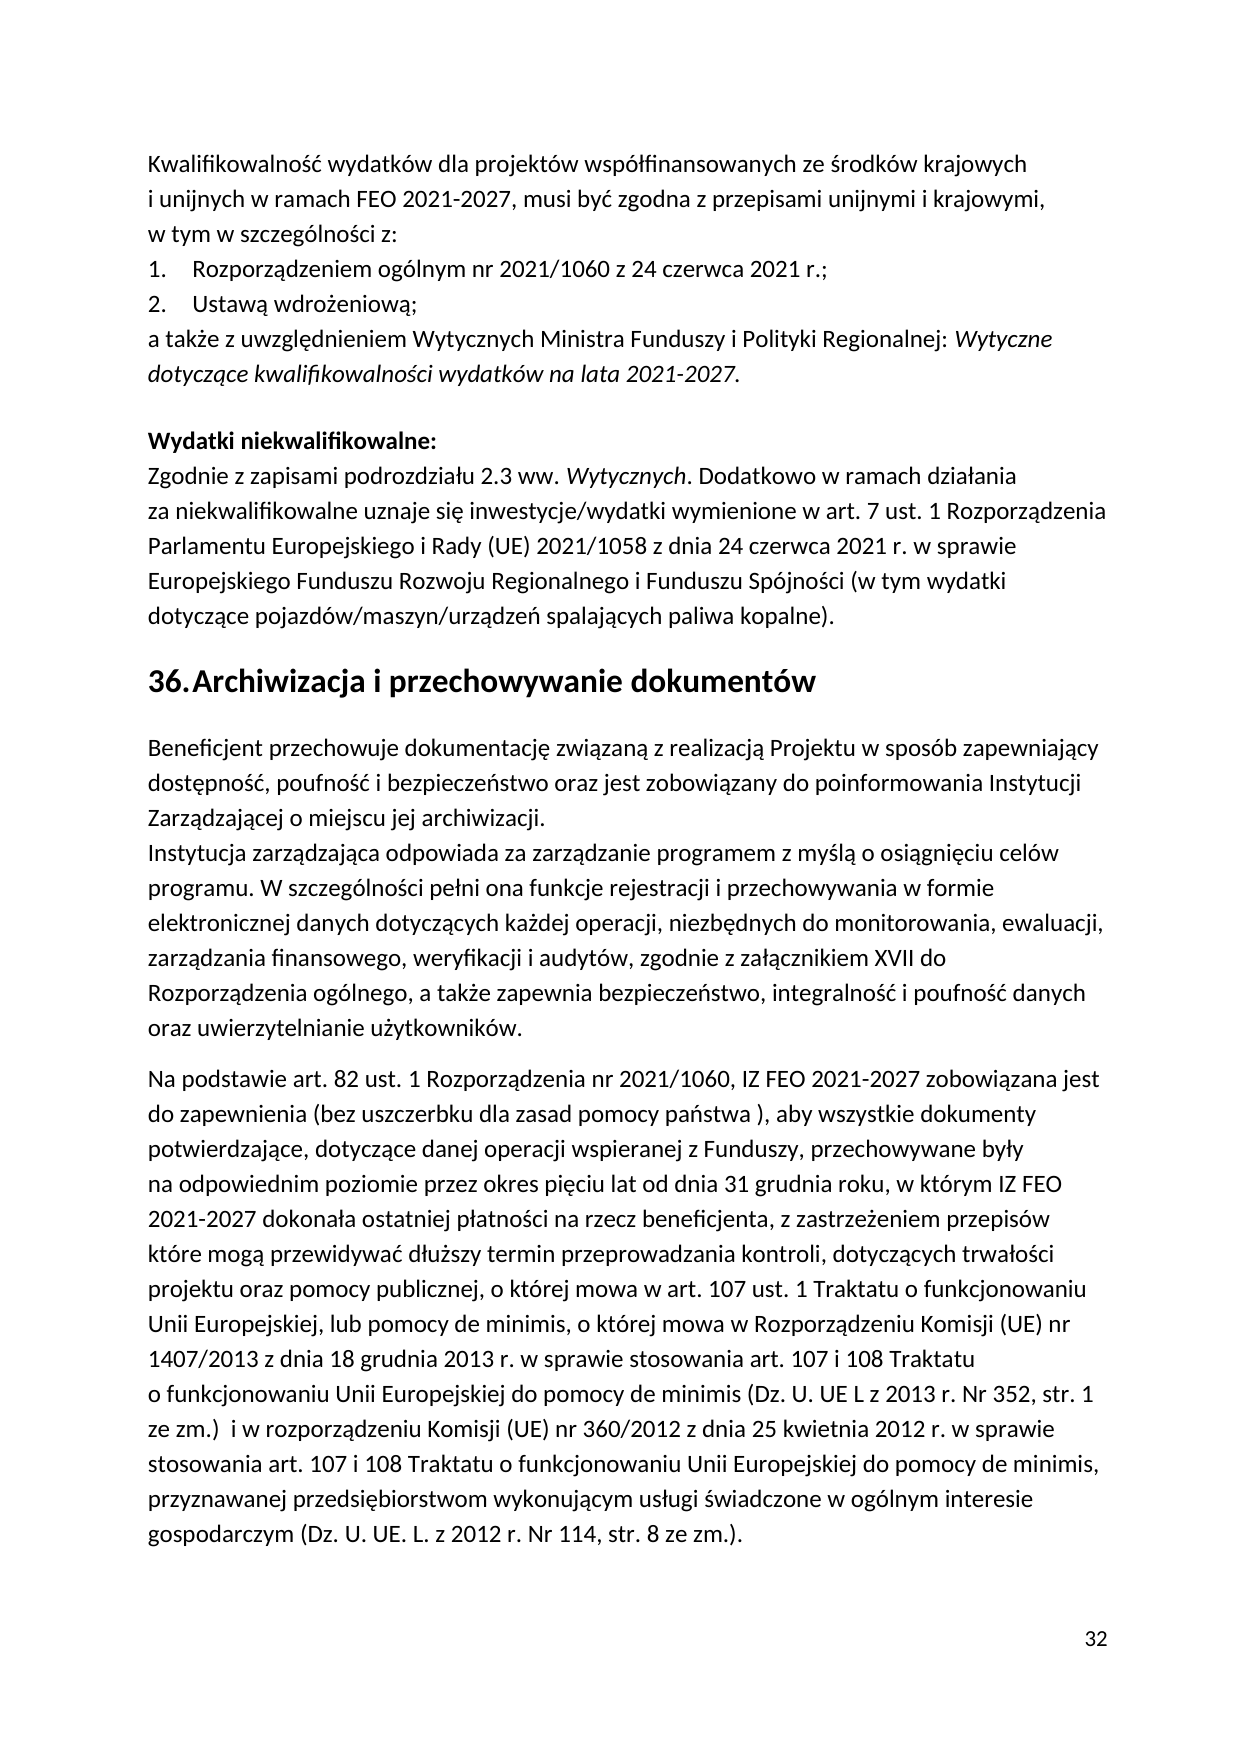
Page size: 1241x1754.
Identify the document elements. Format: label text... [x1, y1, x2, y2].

text Beneficjent przechowuje dokumentację związaną z realizacją Projektu w sposób zapewniający dostępność, poufność i bezpieczeństwo oraz jest zobowiązany do poinformowania Instytucji Zarządzającej o miejscu jej archiwizacji. [148, 732, 1107, 832]
list Rozporządzeniem ogólnym nr 2021/1060 z 24 czerwca 2021 r.; [148, 253, 1107, 283]
text Zgodnie z zapisami podrozdziału 2.3 ww. Wytycznych. Dodatkowo w ramach działania za niekwalifikowalne uznaje się inwestycje/wydatki wymienione w art. 7 ust. 1 Rozporządzenia Parlamentu Europejskiego i Rady (UE) 2021/1058 z dnia 24 czerwca 2021 r. w sprawie Europejskiego Funduszu Rozwoju Regionalnego i Funduszu Spójności (w tym wydatki dotyczące pojazdów/maszyn/urządzeń spalających paliwa kopalne). [148, 460, 1107, 630]
text Na podstawie art. 82 ust. 1 Rozporządzenia nr 2021/1060, IZ FEO 2021-2027 zobowiązana jest do zapewnienia (bez uszczerbku dla zasad pomocy państwa ), aby wszystkie dokumenty potwierdzające, dotyczące danej operacji wspieranej z Funduszy, przechowywane były na odpowiednim poziomie przez okres pięciu lat od dnia 31 grudnia roku, w którym IZ FEO 2021-2027 dokonała ostatniej płatności na rzecz beneficjenta, z zastrzeżeniem przepisów które mogą przewidywać dłuższy termin przeprowadzania kontroli, dotyczących trwałości projektu oraz pomocy publicznej, o której mowa w art. 107 ust. 1 Traktatu o funkcjonowaniu Unii Europejskiej, lub pomocy de minimis, o której mowa w Rozporządzeniu Komisji (UE) nr 1407/2013 z dnia 18 grudnia 2013 r. w sprawie stosowania art. 107 i 108 Traktatu o funkcjonowaniu Unii Europejskiej do pomocy de minimis (Dz. U. UE L z 2013 r. Nr 352, str. 1 ze zm.) i w rozporządzeniu Komisji (UE) nr 360/2012 z dnia 25 kwietnia 2012 r. w sprawie stosowania art. 107 i 108 Traktatu o funkcjonowaniu Unii Europejskiej do pomocy de minimis, przyznawanej przedsiębiorstwom wykonującym usługi świadczone w ogólnym interesie gospodarczym (Dz. U. UE. L. z 2012 r. Nr 114, str. 8 ze zm.). [148, 1063, 1107, 1549]
text Instytucja zarządzająca odpowiada za zarządzanie programem z myślą o osiągnięciu celów programu. W szczególności pełni ona funkcje rejestracji i przechowywania w formie elektronicznej danych dotyczących każdej operacji, niezbędnych do monitorowania, ewaluacji, zarządzania finansowego, weryfikacji i audytów, zgodnie z załącznikiem XVII do Rozporządzenia ogólnego, a także zapewnia bezpieczeństwo, integralność i poufność danych oraz uwierzytelnianie użytkowników. [148, 837, 1107, 1042]
text Wydatki niekwalifikowalne: [148, 425, 1107, 455]
list Ustawą wdrożeniową; [148, 288, 1107, 318]
subtitle Archiwizacja i przechowywanie dokumentów [148, 660, 1107, 701]
text a także z uwzględnieniem Wytycznych Ministra Funduszy i Polityki Regionalnej: Wytyczne dotyczące kwalifikowalności wydatków na lata 2021-2027. [148, 323, 1107, 388]
text Kwalifikowalność wydatków dla projektów współfinansowanych ze środków krajowych i unijnych w ramach FEO 2021-2027, musi być zgodna z przepisami unijnymi i krajowymi, w tym w szczególności z: [148, 148, 1107, 248]
